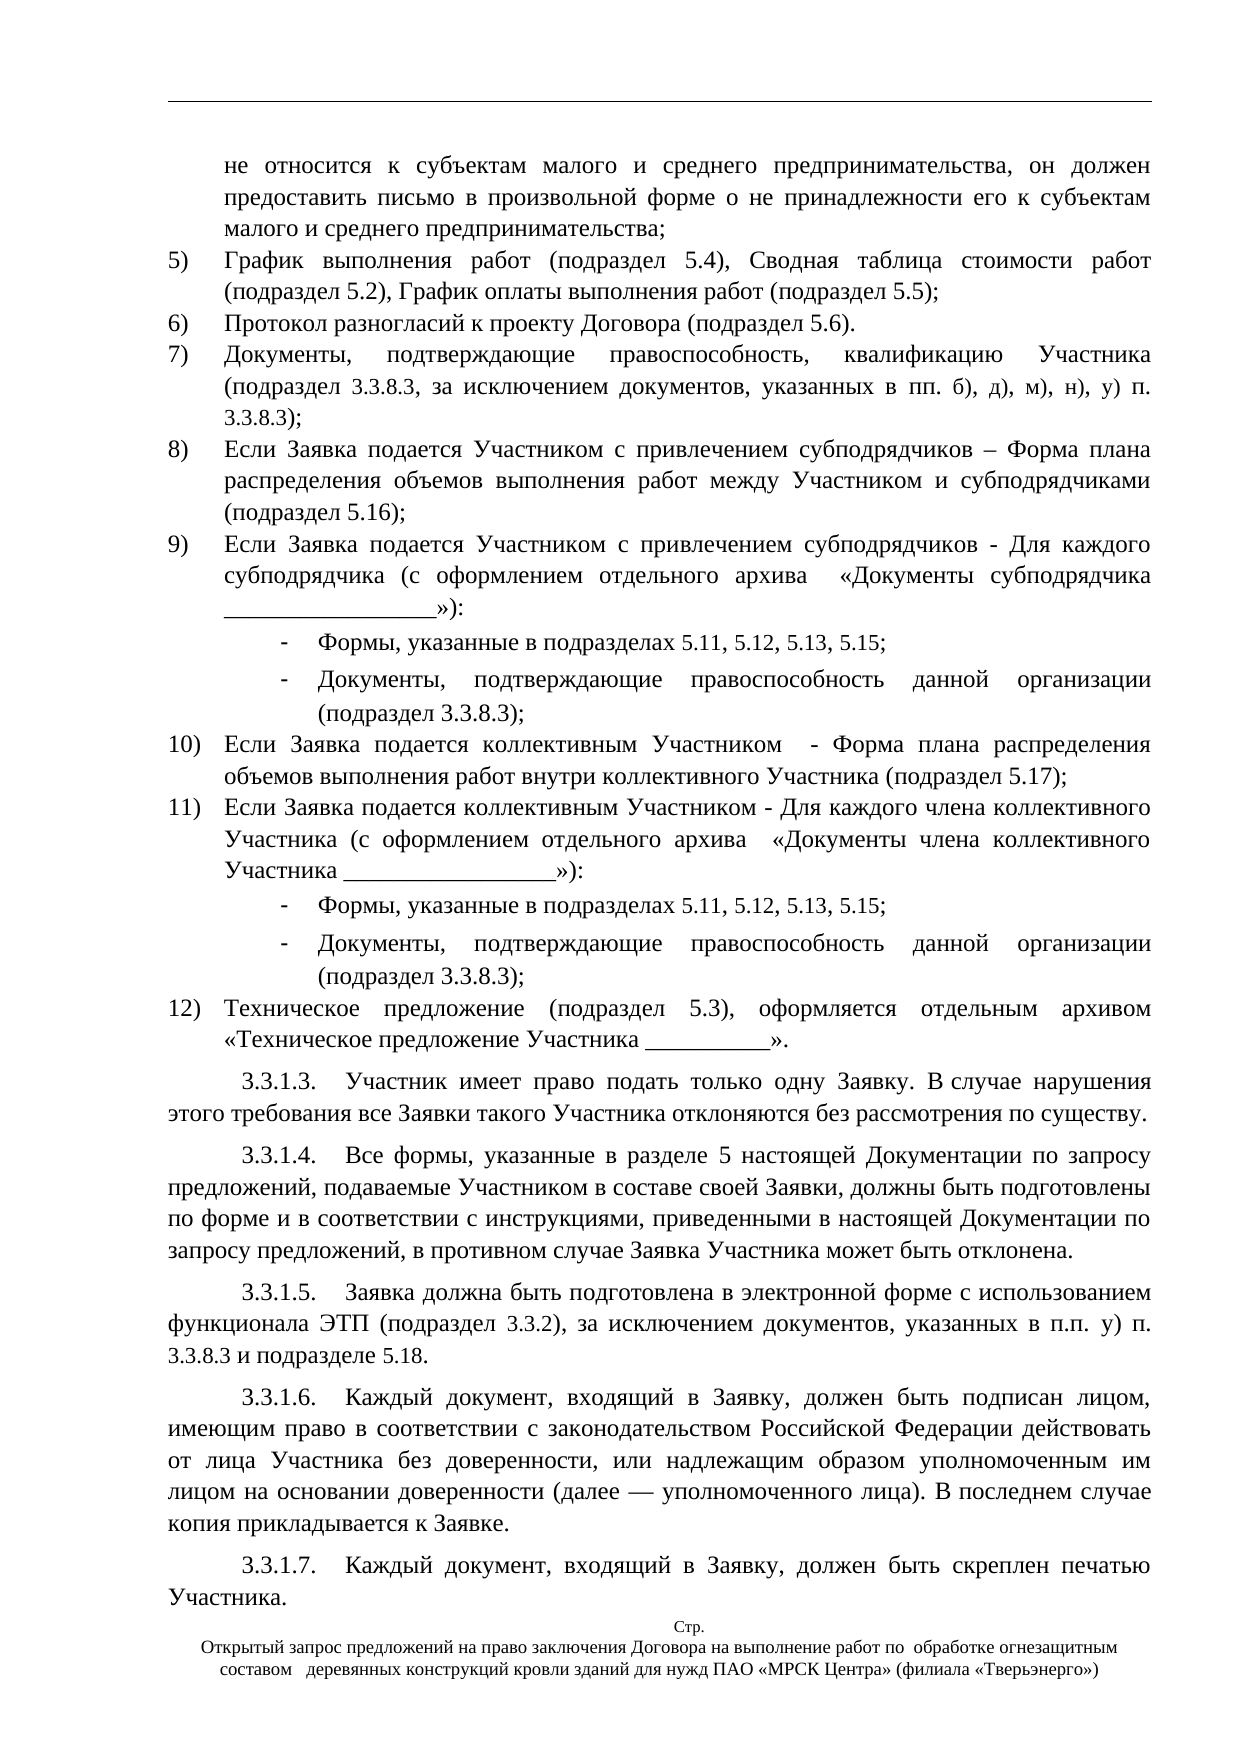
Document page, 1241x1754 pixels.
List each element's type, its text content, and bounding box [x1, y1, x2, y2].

list Если Заявка подается коллективным Участником - Для каждого члена коллективного Участника (с оформлением отдельного архива «Документы члена коллективного Участника _________________»): [168, 792, 1152, 884]
list Каждый документ, входящий в Заявку, должен быть подписан лицом, имеющим право в соответствии с законодательством Российской Федерации действовать от лица Участника без доверенности, или надлежащим образом уполномоченным им лицом на основании доверенности (далее — уполномоченного лица). В последнем случае копия прикладывается к Заявке. [168, 1382, 1152, 1537]
list Формы, указанные в подразделах 5.11, 5.12, 5.13, 5.15; [280, 623, 1152, 657]
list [168, 150, 1152, 242]
list Документы, подтверждающие правоспособность, квалификацию Участника (подраздел 3.3.8.3, за исключением документов, указанных в пп. б), е), н), о), ф) п. 3.3.8.3); [168, 339, 1152, 431]
list Все формы, указанные в разделе 5 настоящей Документации по запросу предложений, подаваемые Участником в составе своей Заявки, должны быть подготовлены по форме и в соответствии с инструкциями, приведенными в настоящей Документации по запросу предложений, в противном случае Заявка Участника может быть отклонена. [168, 1140, 1152, 1263]
list Каждый документ, входящий в Заявку, должен быть скреплен печатью Участника. [168, 1550, 1152, 1610]
list Протокол разногласий к проекту Договора (подраздел 5.6). [168, 308, 1152, 337]
list Если Заявка подается Участником с привлечением субподрядчиков – Форма плана распределения объемов выполнения работ между Участником и субподрядчиками (подраздел 5.16); [168, 434, 1152, 526]
list Документы, подтверждающие правоспособность данной организации (подраздел 3.3.8.3); [280, 661, 1152, 726]
list Заявка должна быть подготовлена в электронной форме с использованием функционала ЭТП (подраздел 3.3.2), за исключением документов, указанных в п.п. ф) п. 3.3.8.3 и подразделе 5.18. [168, 1277, 1152, 1368]
list График выполнения работ (подраздел 5.4), Сводная таблица стоимости работ (подраздел 5.2), График оплаты выполнения работ (подраздел 5.5); [168, 245, 1152, 305]
list Техническое предложение (подраздел 5.3), оформляется отдельным архивом «Техническое предложение Участника __________». [168, 993, 1152, 1053]
list Если Заявка подается Участником с привлечением субподрядчиков - Для каждого субподрядчика (с оформлением отдельного архива «Документы субподрядчика _________________»): [168, 529, 1152, 621]
list Документы, подтверждающие правоспособность данной организации (подраздел 3.3.8.3); [280, 924, 1152, 990]
list Формы, указанные в подразделах 5.11, 5.12, 5.13, 5.15; [280, 887, 1152, 921]
list Участник имеет право подать только одну Заявку. В случае нарушения этого требования все Заявки такого Участника отклоняются без рассмотрения по существу. [168, 1066, 1152, 1127]
list Если Заявка подается коллективным Участником - Форма плана распределения объемов выполнения работ внутри коллективного Участника (подраздел 5.17); [168, 729, 1152, 789]
